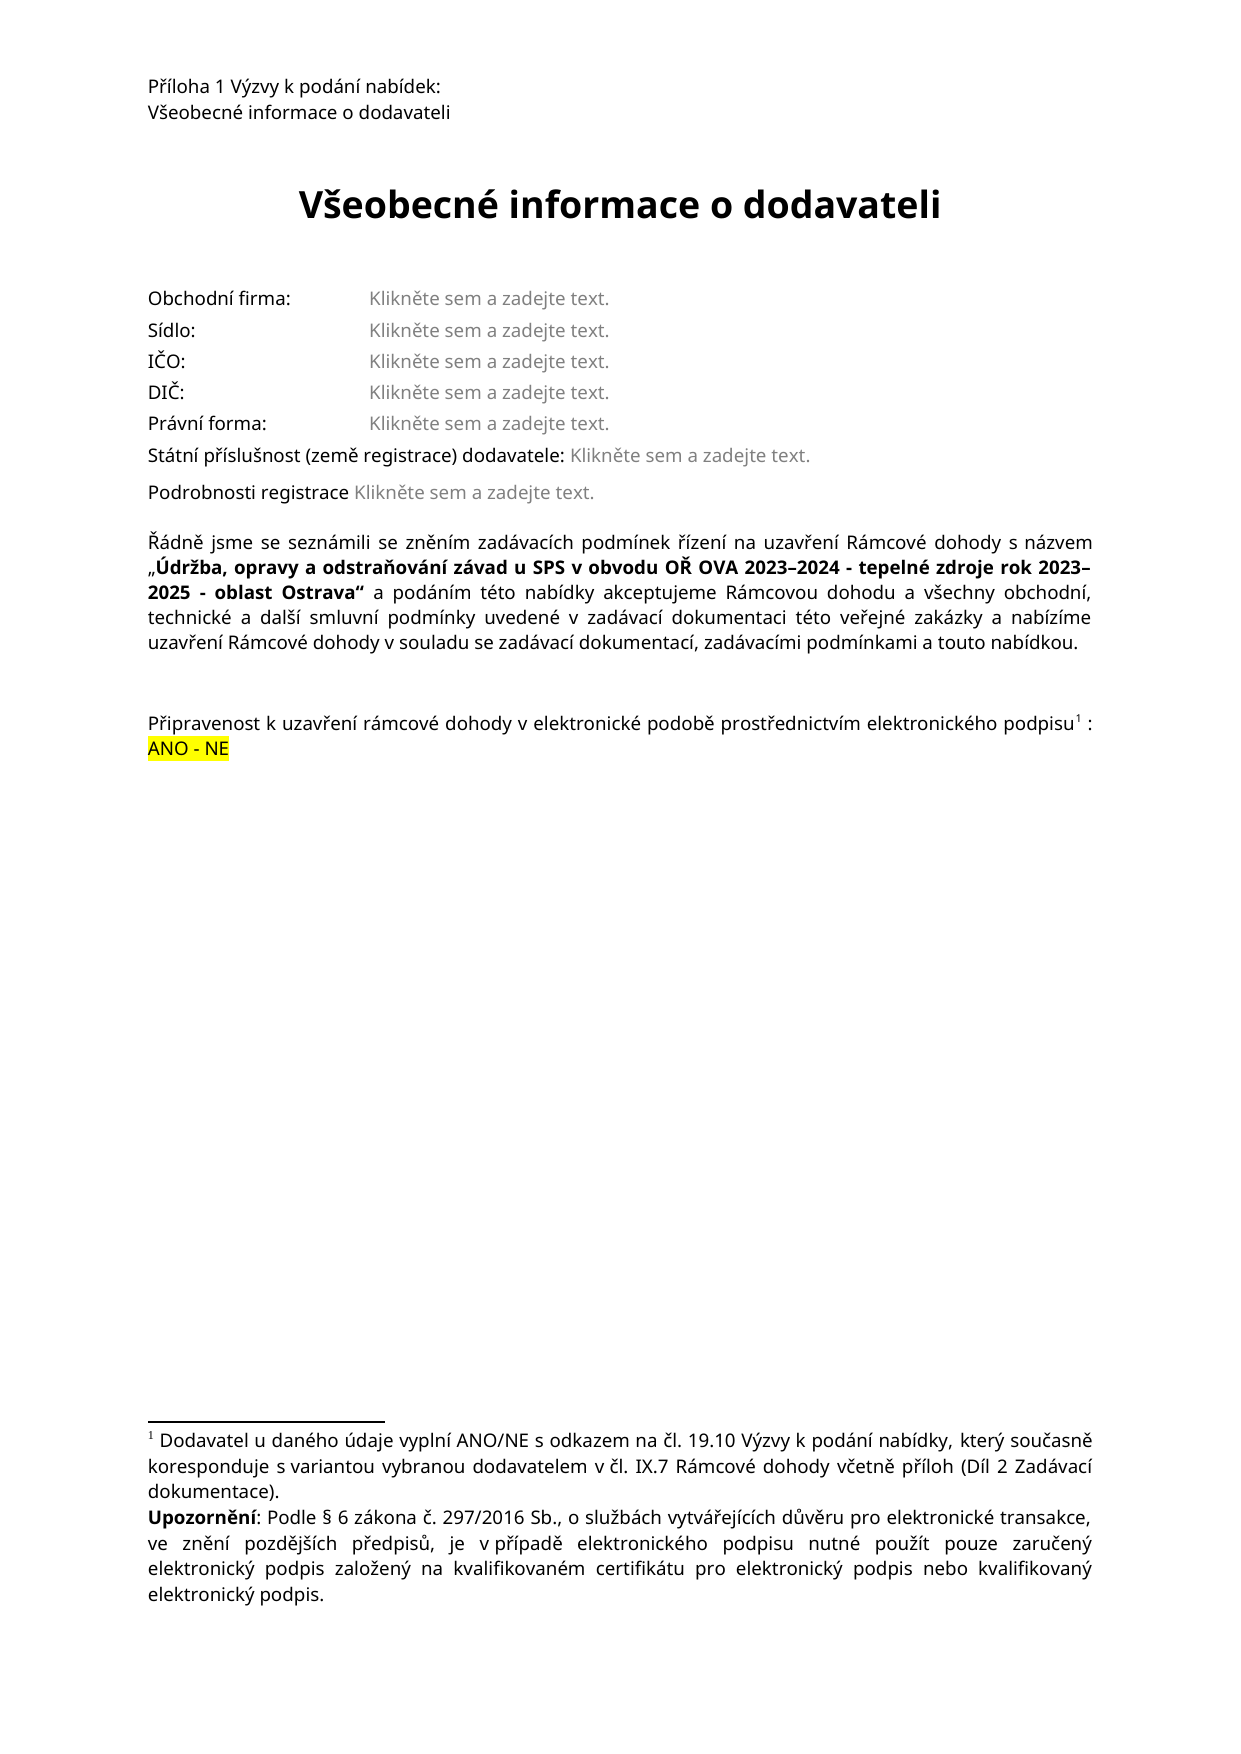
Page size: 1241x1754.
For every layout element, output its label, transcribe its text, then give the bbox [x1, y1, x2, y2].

text Právní forma: [148, 411, 1093, 436]
text Řádně jsme se seznámili se zněním zadávacích podmínek řízení na uzavření Rámcové dohody s názvem „Údržba, opravy a odstraňování závad u SPS v obvodu OŘ OVA 2023–2024 - tepelné zdroje rok 2023–2025 - oblast Ostrava“ a podáním této nabídky akceptujeme Rámcovou dohodu a všechny obchodní, technické a další smluvní podmínky uvedené v zadávací dokumentaci této veřejné zakázky a nabízíme uzavření Rámcové dohody v souladu se zadávací dokumentací, zadávacími podmínkami a touto nabídkou. [148, 529, 1093, 654]
text Obchodní firma: [148, 286, 1093, 311]
text Sídlo: [148, 317, 1093, 342]
text Připravenost k uzavření rámcové dohody v elektronické podobě prostřednictvím elektronického podpisu1 : [148, 711, 1093, 761]
text Podrobnosti registrace [148, 479, 1093, 504]
title Všeobecné informace o dodavateli [148, 178, 1093, 229]
text Státní příslušnost (země registrace) dodavatele: [148, 442, 1093, 467]
text IČO: [148, 348, 1093, 373]
text DIČ: [148, 379, 1093, 404]
